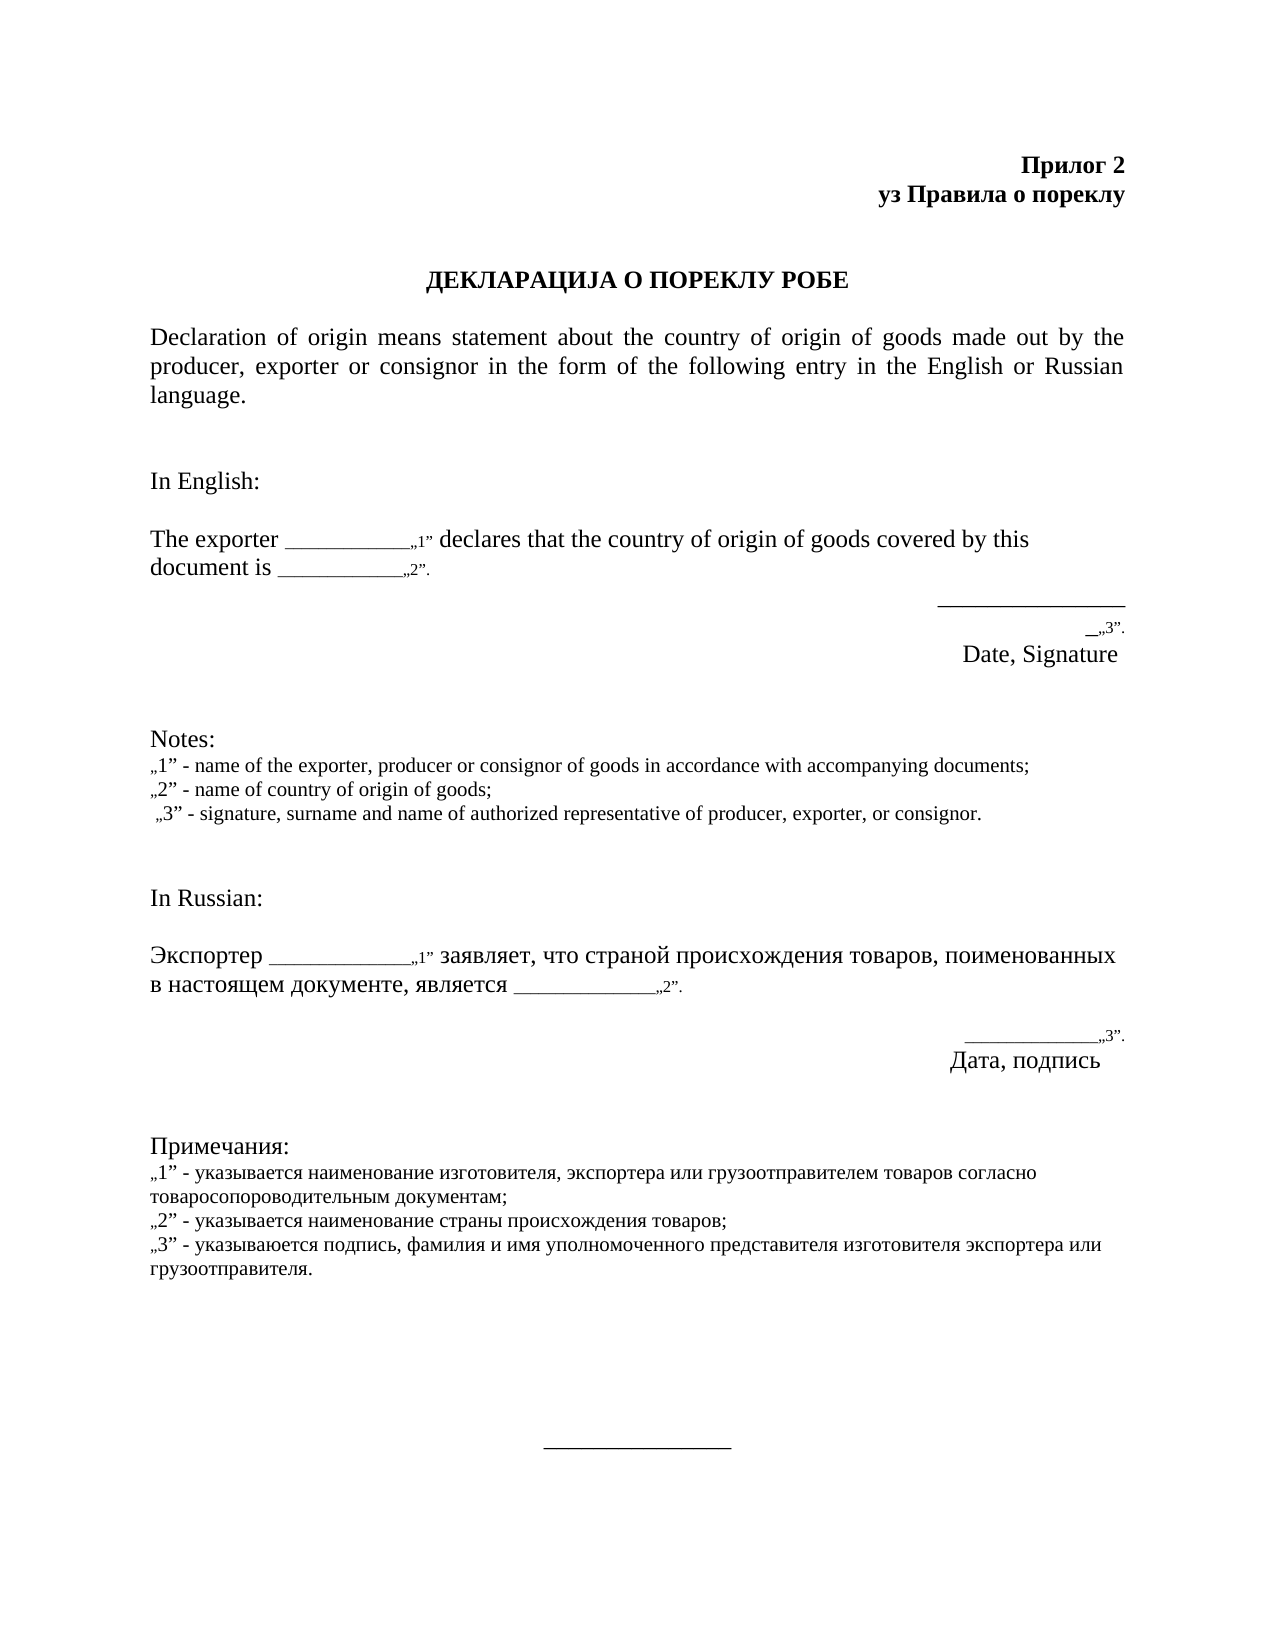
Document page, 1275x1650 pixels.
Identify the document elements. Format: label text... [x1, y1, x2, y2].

text „2” - name of country of origin of goods; [150, 777, 1125, 801]
text Прилог 2 [150, 150, 1125, 179]
text ДЕКЛАРАЦИЈА О ПОРЕКЛУ РОБЕ [150, 265, 1125, 294]
text ________________„3”. [150, 581, 1125, 639]
text Примечания: [150, 1131, 1125, 1160]
text „2” - указывается наименование страны происхождения товаров; [150, 1208, 1125, 1232]
text Declaration of origin means statement about the country of origin of goods made out by the producer, exporter or consignor in the form of the following entry in the English or Russian language. [150, 322, 1125, 409]
text Notes: [150, 724, 1125, 753]
text „3” - указываюется подпись, фамилия и имя уполномоченного представителя изготовителя экспортера или грузоотправителя. [150, 1232, 1125, 1280]
text „1” - name of the exporter, producer or consignor of goods in accordance with accompanying documents; [150, 753, 1125, 777]
text уз Правила о пореклу [682, 179, 1125, 207]
text In Russian: [150, 883, 1125, 911]
text _______________ [150, 1423, 1125, 1452]
text In English: [150, 466, 1125, 495]
text ________________„3”. [150, 1026, 1125, 1045]
text Дата, подпись [150, 1045, 1125, 1074]
text Экспортер _________________„1” заявляет, что страной происхождения товаров, поименованных в настоящем документе, является _________________„2”. [150, 940, 1125, 998]
text „3” - signature, surname and name of authorized representative of producer, exporter, or consignor. [150, 801, 1125, 825]
text Date, Signature [150, 639, 1125, 667]
text The exporter _______________„1” declares that the country of origin of goods covered by this document is _______________„2”. [150, 524, 1125, 581]
text „1” - указывается наименование изготовителя, экспортера или грузоотправителем товаров согласно товаросопороводительным документам; [150, 1160, 1125, 1208]
